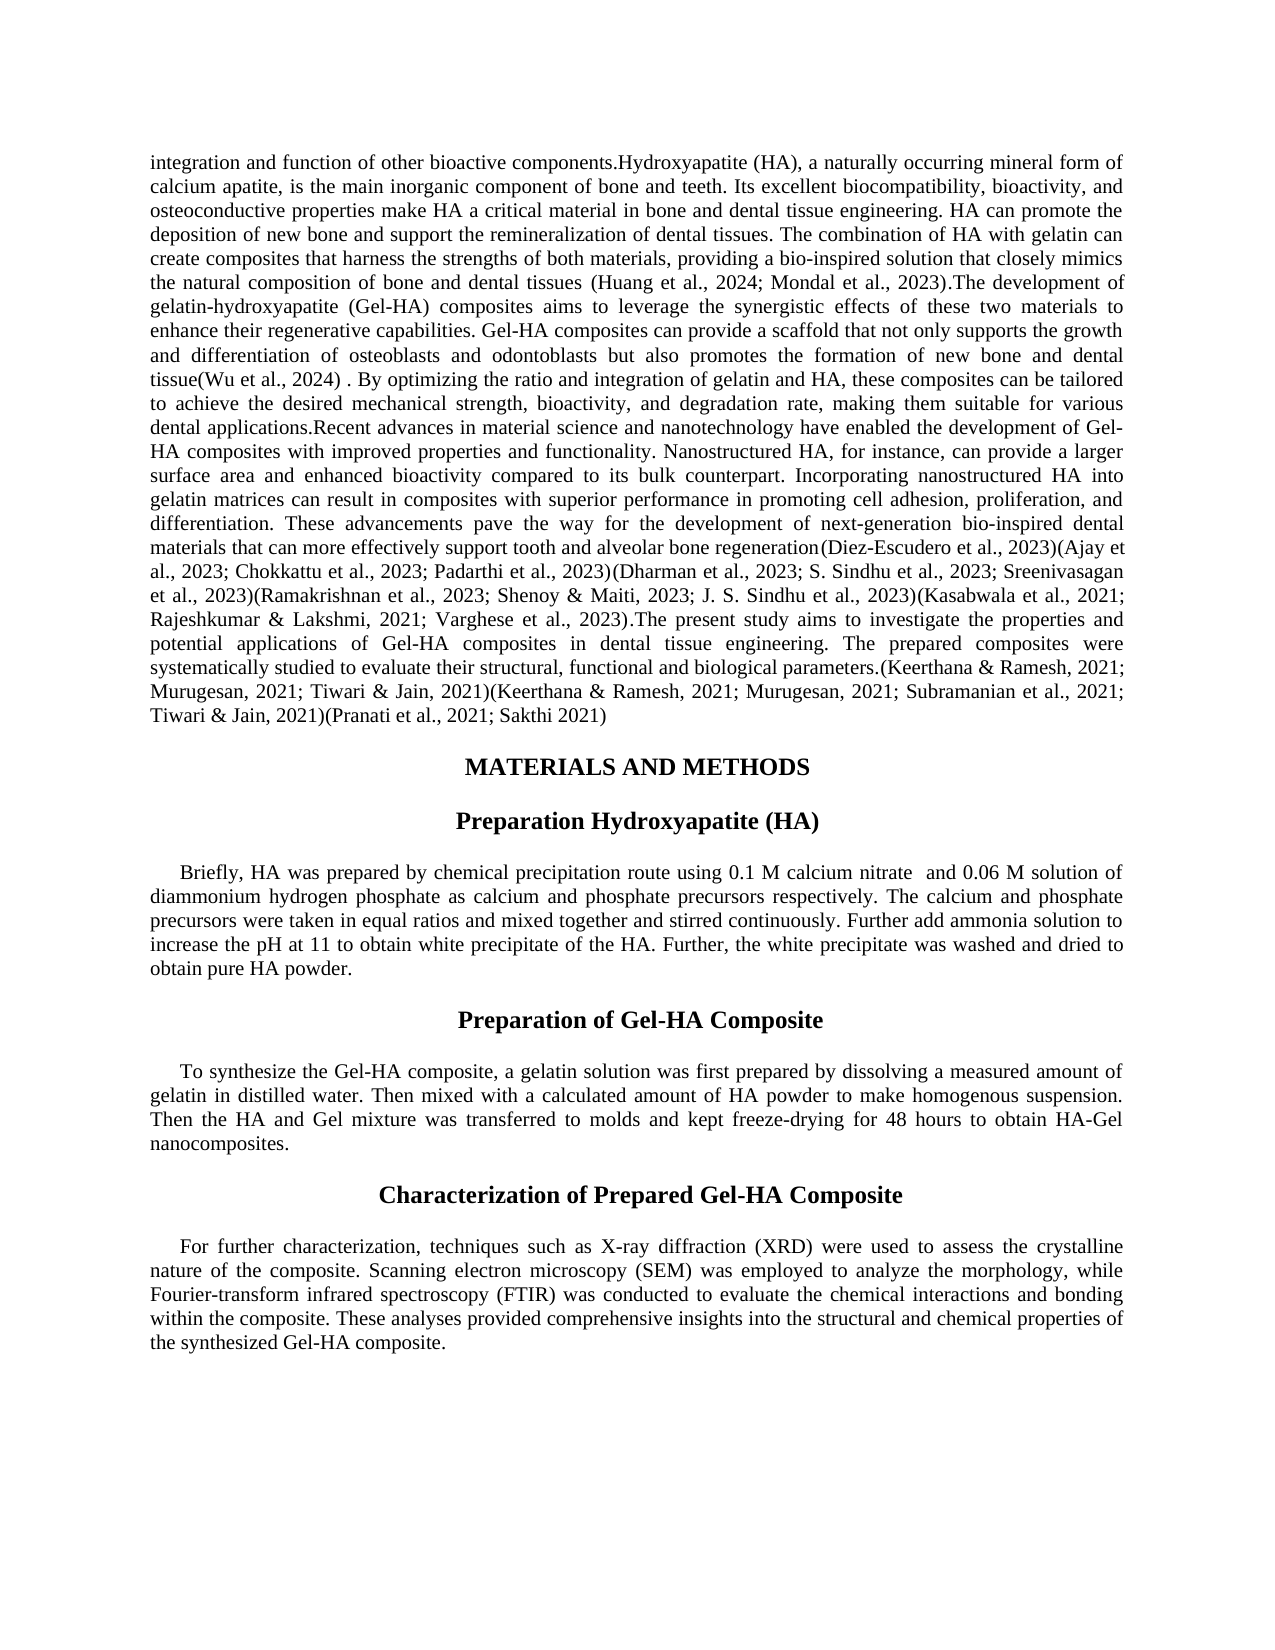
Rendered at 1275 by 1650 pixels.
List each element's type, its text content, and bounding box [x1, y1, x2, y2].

subtitle Preparation Hydroxyapatite (HA) [150, 806, 1125, 835]
text For further characterization, techniques such as X-ray diffraction (XRD) were used to assess the crystalline nature of the composite. Scanning electron microscopy (SEM) was employed to analyze the morphology, while Fourier-transform infrared spectroscopy (FTIR) was conducted to evaluate the chemical interactions and bonding within the composite. These analyses provided comprehensive insights into the structural and chemical properties of the synthesized Gel-HA composite. [150, 1234, 1125, 1354]
subtitle Preparation of Gel-HA Composite [150, 1005, 1125, 1034]
subtitle MATERIALS AND METHODS [150, 752, 1125, 781]
text Briefly, HA was prepared by chemical precipitation route using 0.1 M calcium nitrate and 0.06 M solution of diammonium hydrogen phosphate as calcium and phosphate precursors respectively. The calcium and phosphate precursors were taken in equal ratios and mixed together and stirred continuously. Further add ammonia solution to increase the pH at 11 to obtain white precipitate of the HA. Further, the white precipitate was washed and dried to obtain pure HA powder. [150, 860, 1125, 980]
text To synthesize the Gel-HA composite, a gelatin solution was first prepared by dissolving a measured amount of gelatin in distilled water. Then mixed with a calculated amount of HA powder to make homogenous suspension. Then the HA and Gel mixture was transferred to molds and kept freeze-drying for 48 hours to obtain HA-Gel nanocomposites. [150, 1059, 1125, 1155]
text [150, 150, 1125, 727]
subtitle Characterization of Prepared Gel-HA Composite [150, 1180, 1125, 1209]
